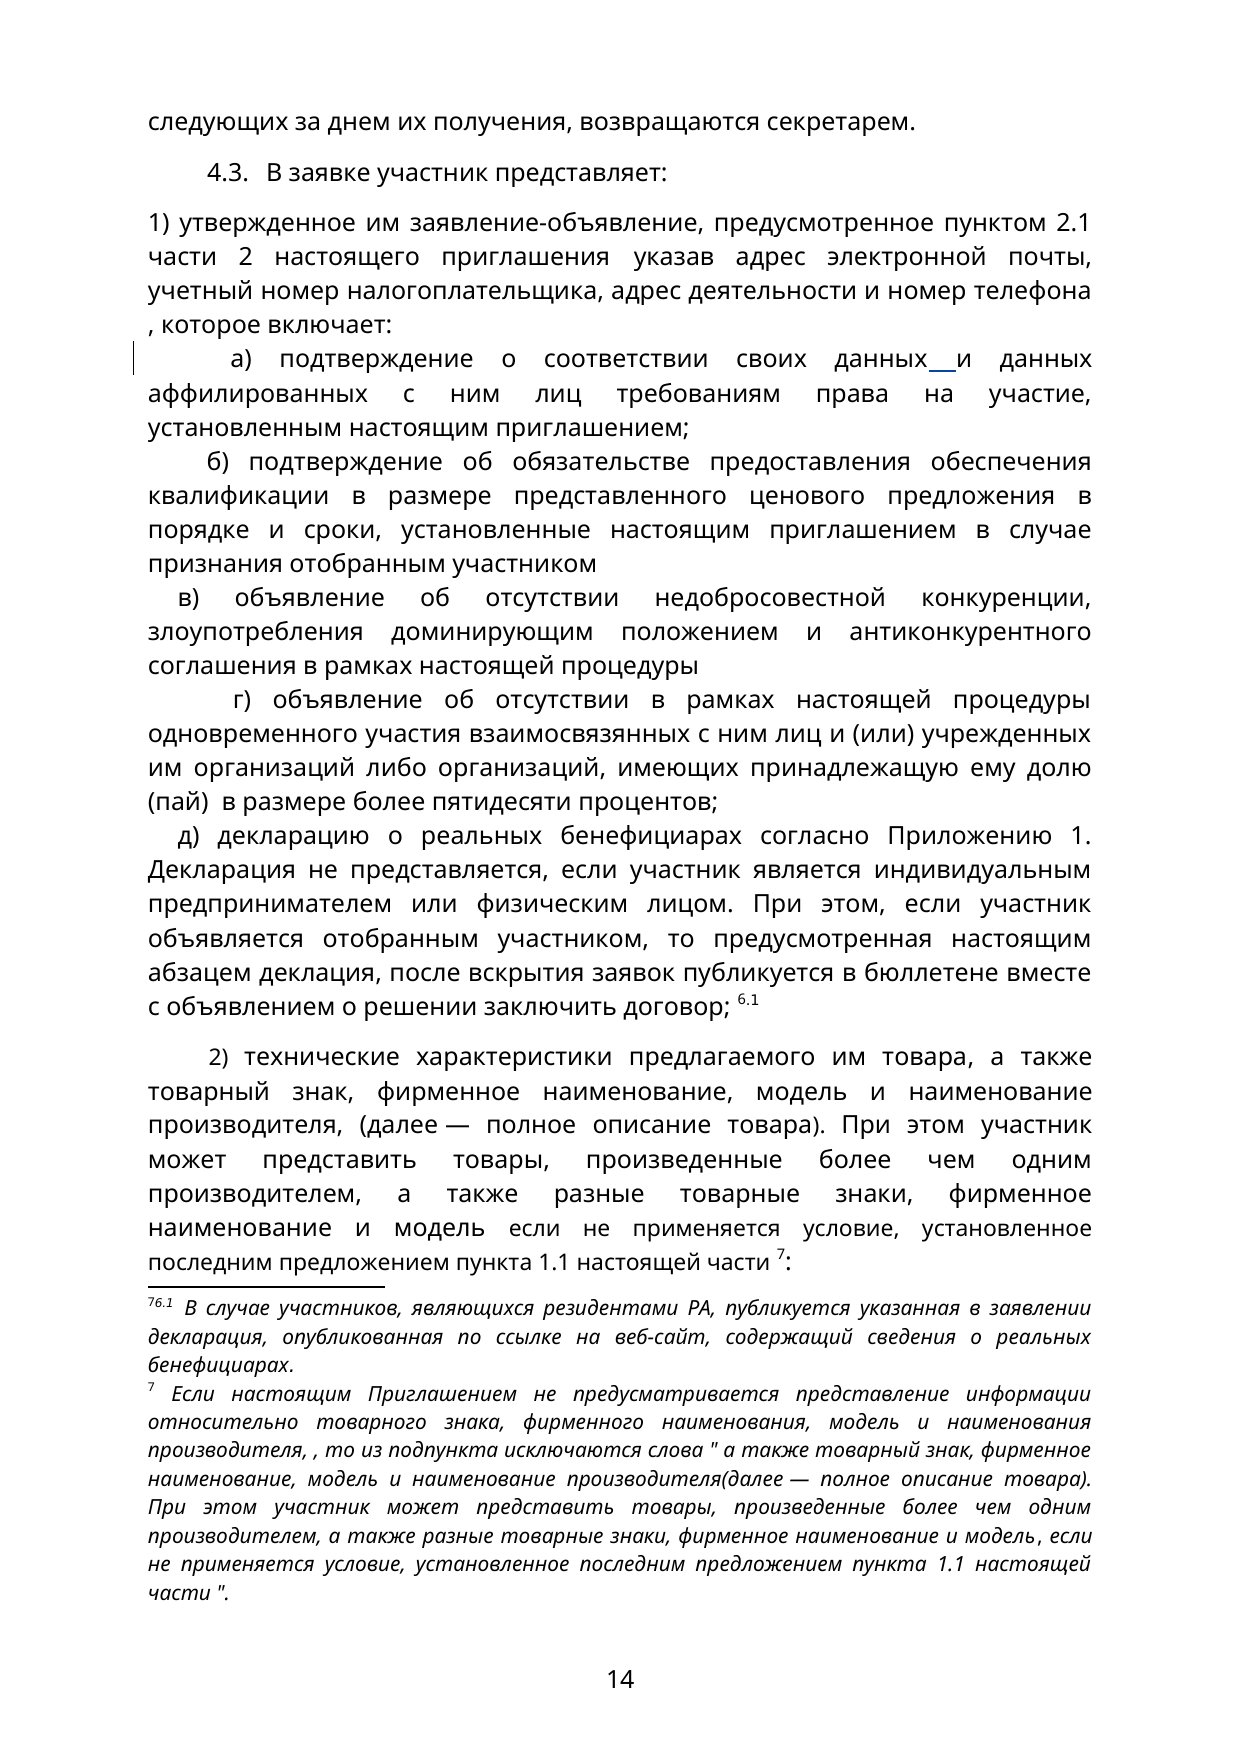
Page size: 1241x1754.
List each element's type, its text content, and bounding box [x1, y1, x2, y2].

text б) подтверждение об обязательстве предоставления обеспечения квалификации в размере представленного ценового предложения в порядке и сроки, установленные настоящим приглашением в случае признания отобранным участником [148, 443, 1092, 579]
text 1) утвержденное им заявление-объявление, предусмотренное пунктом 2.1 части 2 настоящего приглашения указав адрес электронной почты, учетный номер налогоплательщика, адрес деятельности и номер телефона , которое включает: [148, 205, 1092, 341]
text а) подтверждение о соответствии своих данныхи данных аффилированных с ним лиц требованиям права на участие, установленным настоящим приглашением; [148, 341, 1092, 443]
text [148, 103, 1092, 137]
text в) объявление об отсутствии недобросовестной конкуренции, злоупотребления доминирующим положением и антиконкурентного соглашения в рамках настоящей процедуры [148, 579, 1092, 682]
text 4.3. В заявке участник представляет: [148, 154, 1092, 188]
text г) объявление об отсутствии в рамках настоящей процедуры одновременного участия взаимосвязянных с ним лиц и (или) учрежденных им организаций либо организаций, имеющих принадлежащую ему долю (пай) в размере более пятидесяти процентов; [148, 682, 1092, 818]
text 2) технические характеристики предлагаемого им товара, а также товарный знак, фирменное наименование, модель и наименование производителя, (далее — полное описание товара). При этом участник может представить товары, произведенные более чем одним производителем, а также разные товарные знаки, фирменное наименование и модель если не применяется условие, установленное последним предложением пункта 1.1 настоящей части 7: [148, 1039, 1092, 1277]
text д) декларацию о реальных бенефициарах согласно Приложению 1. Декларация не представляется, если участник является индивидуальным предпринимателем или физическим лицом. При этом, если участник объявляется отобранным участником, то предусмотренная настоящим абзацем деклация, после вскрытия заявок публикуется в бюллетене вместе с объявлением о решении заключить договор; 6.1 [148, 818, 1092, 1022]
